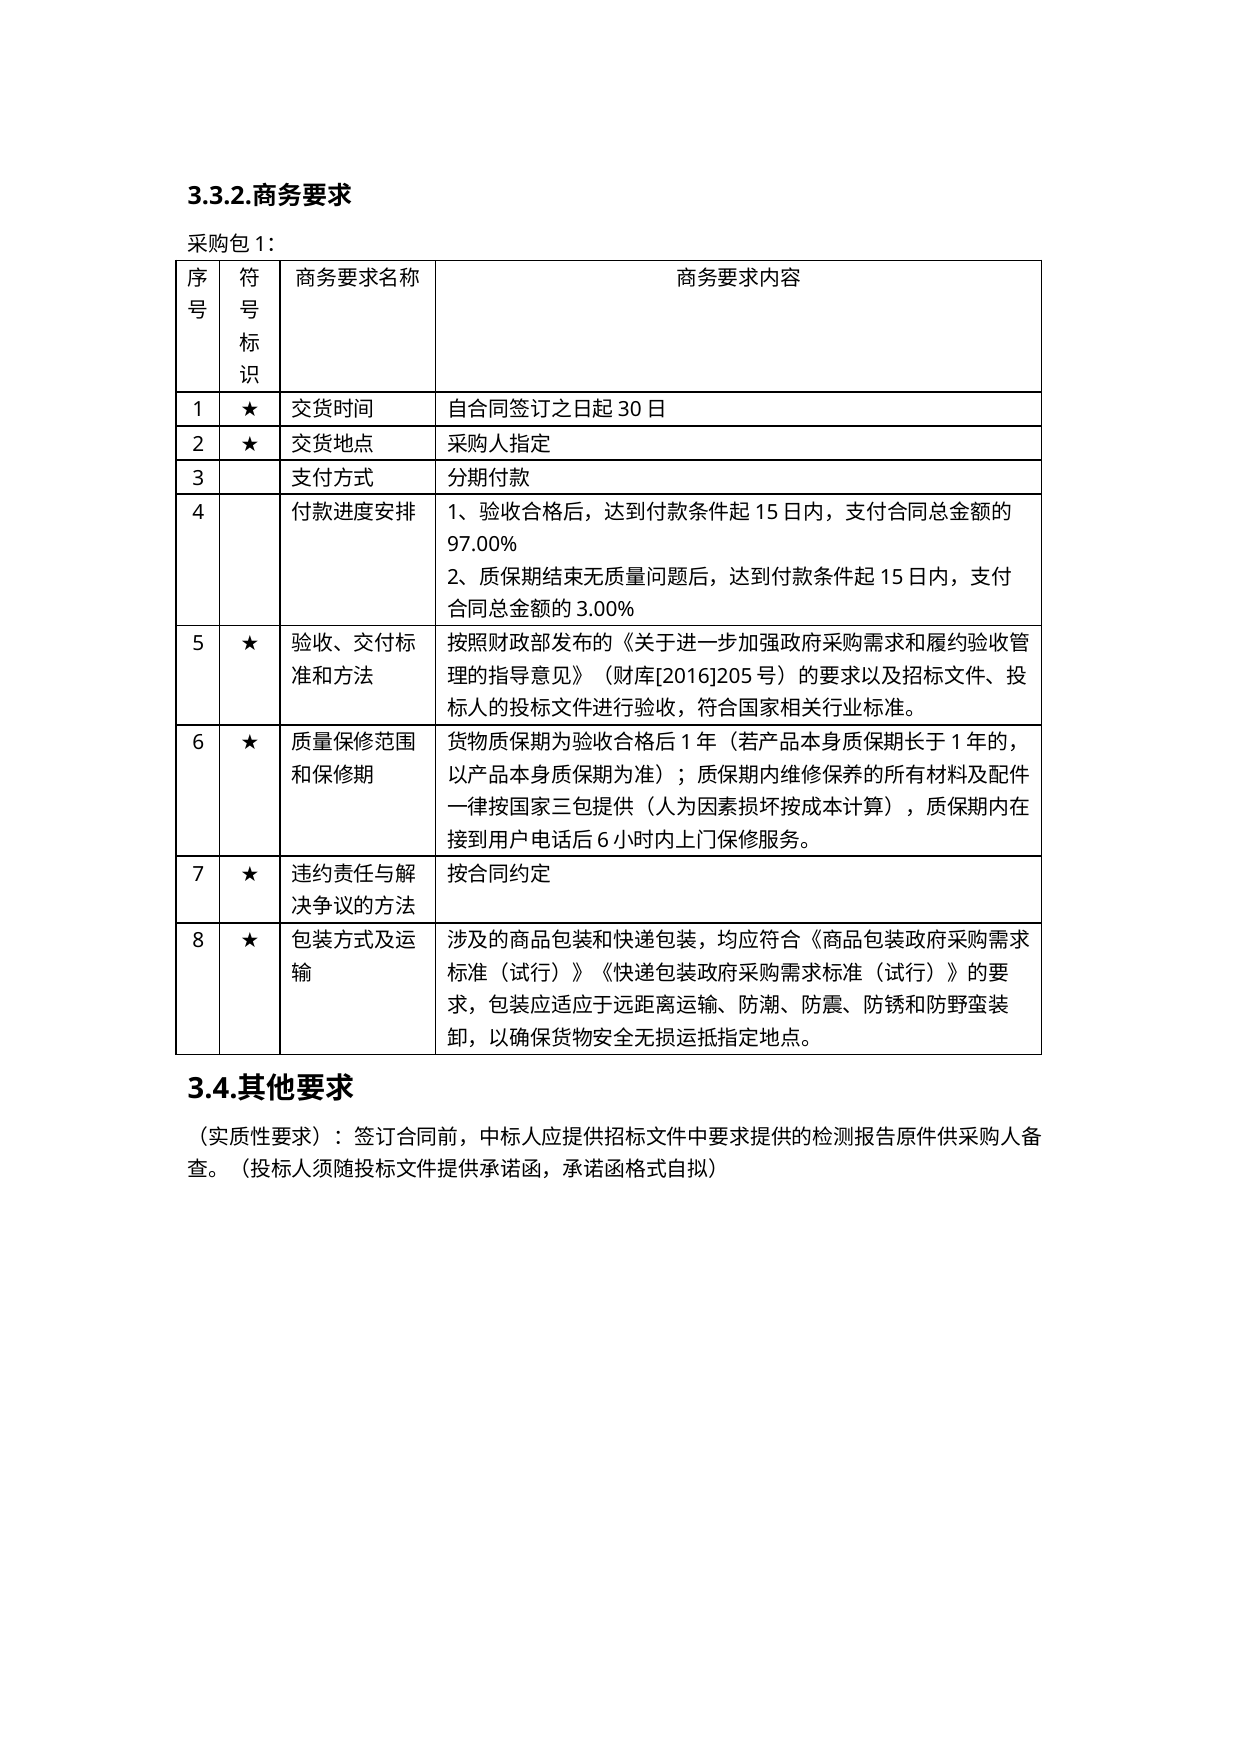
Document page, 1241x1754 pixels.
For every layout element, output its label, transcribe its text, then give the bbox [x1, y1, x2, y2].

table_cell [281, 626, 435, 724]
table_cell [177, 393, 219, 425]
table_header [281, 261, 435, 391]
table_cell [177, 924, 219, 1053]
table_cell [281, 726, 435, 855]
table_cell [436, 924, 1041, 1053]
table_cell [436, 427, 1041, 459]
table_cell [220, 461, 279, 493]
text 3.3.2.商务要求 [187, 162, 1053, 227]
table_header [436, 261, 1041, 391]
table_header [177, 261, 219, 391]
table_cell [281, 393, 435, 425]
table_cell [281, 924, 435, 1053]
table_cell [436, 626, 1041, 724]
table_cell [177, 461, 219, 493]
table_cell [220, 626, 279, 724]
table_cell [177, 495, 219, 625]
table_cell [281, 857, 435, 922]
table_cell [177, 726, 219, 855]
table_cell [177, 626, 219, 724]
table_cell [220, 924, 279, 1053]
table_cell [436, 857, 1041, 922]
text 3.4.其他要求 [187, 1055, 1053, 1120]
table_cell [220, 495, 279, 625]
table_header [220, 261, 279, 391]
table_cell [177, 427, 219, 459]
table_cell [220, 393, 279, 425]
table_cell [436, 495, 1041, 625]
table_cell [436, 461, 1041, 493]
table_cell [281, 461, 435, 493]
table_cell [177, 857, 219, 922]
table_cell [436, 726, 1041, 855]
text 采购包1： [187, 227, 1053, 259]
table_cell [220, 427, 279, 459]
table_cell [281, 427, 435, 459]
text （实质性要求）：签订合同前，中标人应提供招标文件中要求提供的检测报告原件供采购人备查。（投标人须随投标文件提供承诺函，承诺函格式自拟） [187, 1120, 1053, 1185]
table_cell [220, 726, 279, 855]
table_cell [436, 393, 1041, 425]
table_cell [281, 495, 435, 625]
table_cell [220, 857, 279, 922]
